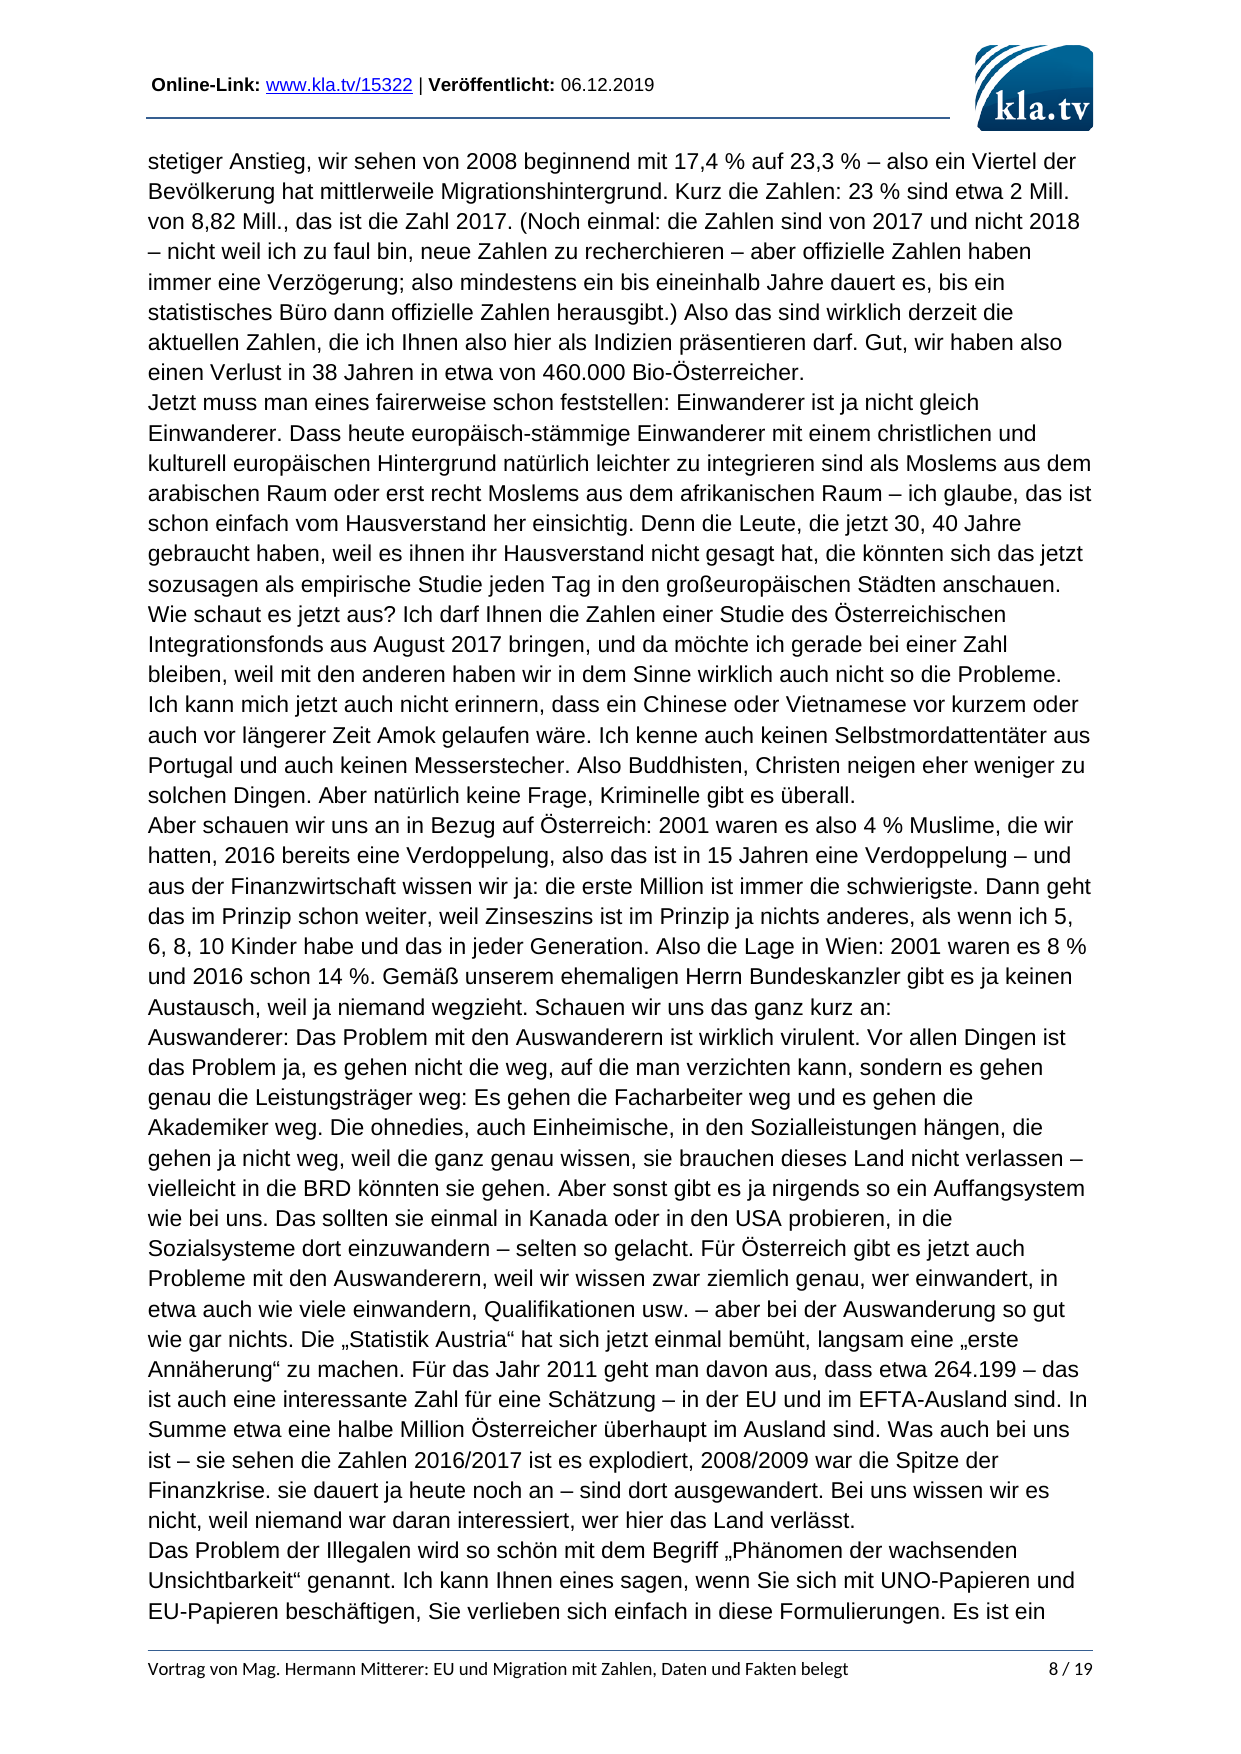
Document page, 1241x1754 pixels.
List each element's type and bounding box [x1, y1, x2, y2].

text [148, 148, 1093, 1624]
